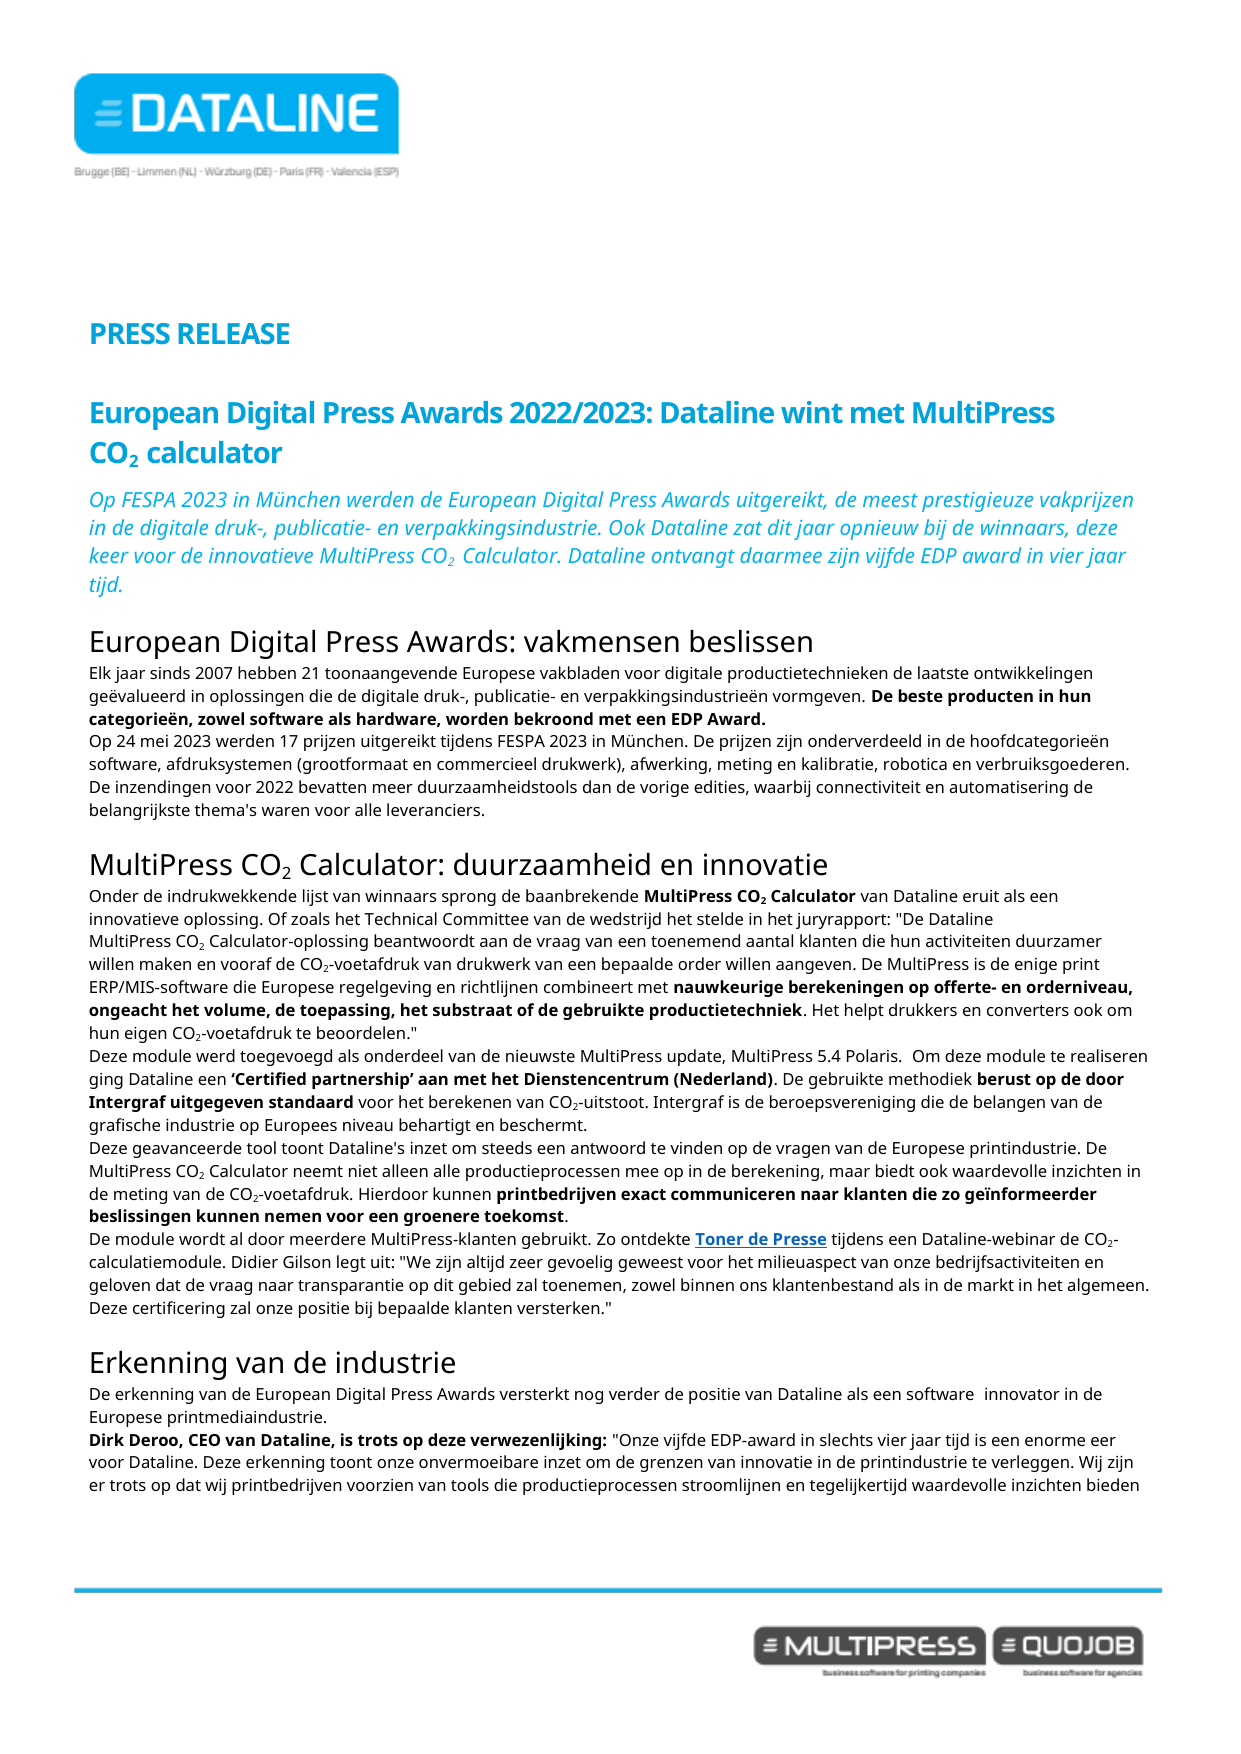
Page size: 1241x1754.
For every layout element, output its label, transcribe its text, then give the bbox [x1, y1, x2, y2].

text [89, 1428, 1152, 1497]
text Erkenning van de industrie [89, 1342, 1152, 1382]
text MultiPress CO2 Calculator: duurzaamheid en innovatie [89, 844, 1152, 884]
title European Digital Press Awards 2022/2023: Dataline wint met MultiPress CO2 calculator [89, 353, 1152, 472]
text Elk jaar sinds 2007 hebben 21 toonaangevende Europese vakbladen voor digitale productietechnieken de laatste ontwikkelingen geëvalueerd in oplossingen die de digitale druk-, publicatie- en verpakkingsindustrieën vormgeven. De beste producten in hun categorieën, zowel software als hardware, worden bekroond met een EDP Award. [89, 661, 1152, 730]
text Deze module werd toegevoegd als onderdeel van de nieuwste MultiPress update, MultiPress 5.4 Polaris. Om deze module te realiseren ging Dataline een ‘Certified partnership’ aan met het Dienstencentrum (Nederland). De gebruikte methodiek berust op de door Intergraf uitgegeven standaard voor het berekenen van CO2-uitstoot. Intergraf is de beroepsvereniging die de belangen van de grafische industrie op Europees niveau behartigt en beschermt. [89, 1044, 1152, 1136]
text De erkenning van de European Digital Press Awards versterkt nog verder de positie van Dataline als een software innovator in de Europese printmediaindustrie. [89, 1382, 1152, 1428]
text European Digital Press Awards: vakmensen beslissen [89, 621, 1152, 661]
text De module wordt al door meerdere MultiPress-klanten gebruikt. Zo ontdekte Toner de Presse tijdens een Dataline-webinar de CO2-calculatiemodule. Didier Gilson legt uit: "We zijn altijd zeer gevoelig geweest voor het milieuaspect van onze bedrijfsactiviteiten en geloven dat de vraag naar transparantie op dit gebied zal toenemen, zowel binnen ons klantenbestand als in de markt in het algemeen. Deze certificering zal onze positie bij bepaalde klanten versterken." [89, 1228, 1152, 1319]
text Op FESPA 2023 in München werden de European Digital Press Awards uitgereikt, de meest prestigieuze vakprijzen in de digitale druk-, publicatie- en verpakkingsindustrie. Ook Dataline zat dit jaar opnieuw bij de winnaars, deze keer voor de innovatieve MultiPress CO2 Calculator. Dataline ontvangt daarmee zijn vijfde EDP award in vier jaar tijd. [89, 485, 1152, 598]
text Onder de indrukwekkende lijst van winnaars sprong de baanbrekende MultiPress CO2 Calculator van Dataline eruit als een innovatieve oplossing. Of zoals het Technical Committee van de wedstrijd het stelde in het juryrapport: "De Dataline MultiPress CO2 Calculator-oplossing beantwoordt aan de vraag van een toenemend aantal klanten die hun activiteiten duurzamer willen maken en vooraf de CO2-voetafdruk van drukwerk van een bepaalde order willen aangeven. De MultiPress is de enige print ERP/MIS-software die Europese regelgeving en richtlijnen combineert met nauwkeurige berekeningen op offerte- en orderniveau, ongeacht het volume, de toepassing, het substraat of de gebruikte productietechniek. Het helpt drukkers en converters ook om hun eigen CO2-voetafdruk te beoordelen." [89, 884, 1152, 1044]
text Deze geavanceerde tool toont Dataline's inzet om steeds een antwoord te vinden op de vragen van de Europese printindustrie. De MultiPress CO2 Calculator neemt niet alleen alle productieprocessen mee op in de berekening, maar biedt ook waardevolle inzichten in de meting van de CO2-voetafdruk. Hierdoor kunnen printbedrijven exact communiceren naar klanten die zo geïnformeerder beslissingen kunnen nemen voor een groenere toekomst. [89, 1136, 1152, 1228]
title PRESS RELEASE [89, 313, 1152, 353]
text Op 24 mei 2023 werden 17 prijzen uitgereikt tijdens FESPA 2023 in München. De prijzen zijn onderverdeeld in de hoofdcategorieën software, afdruksystemen (grootformaat en commercieel drukwerk), afwerking, meting en kalibratie, robotica en verbruiksgoederen. De inzendingen voor 2022 bevatten meer duurzaamheidstools dan de vorige edities, waarbij connectiviteit en automatisering de belangrijkste thema's waren voor alle leveranciers. [89, 730, 1152, 821]
